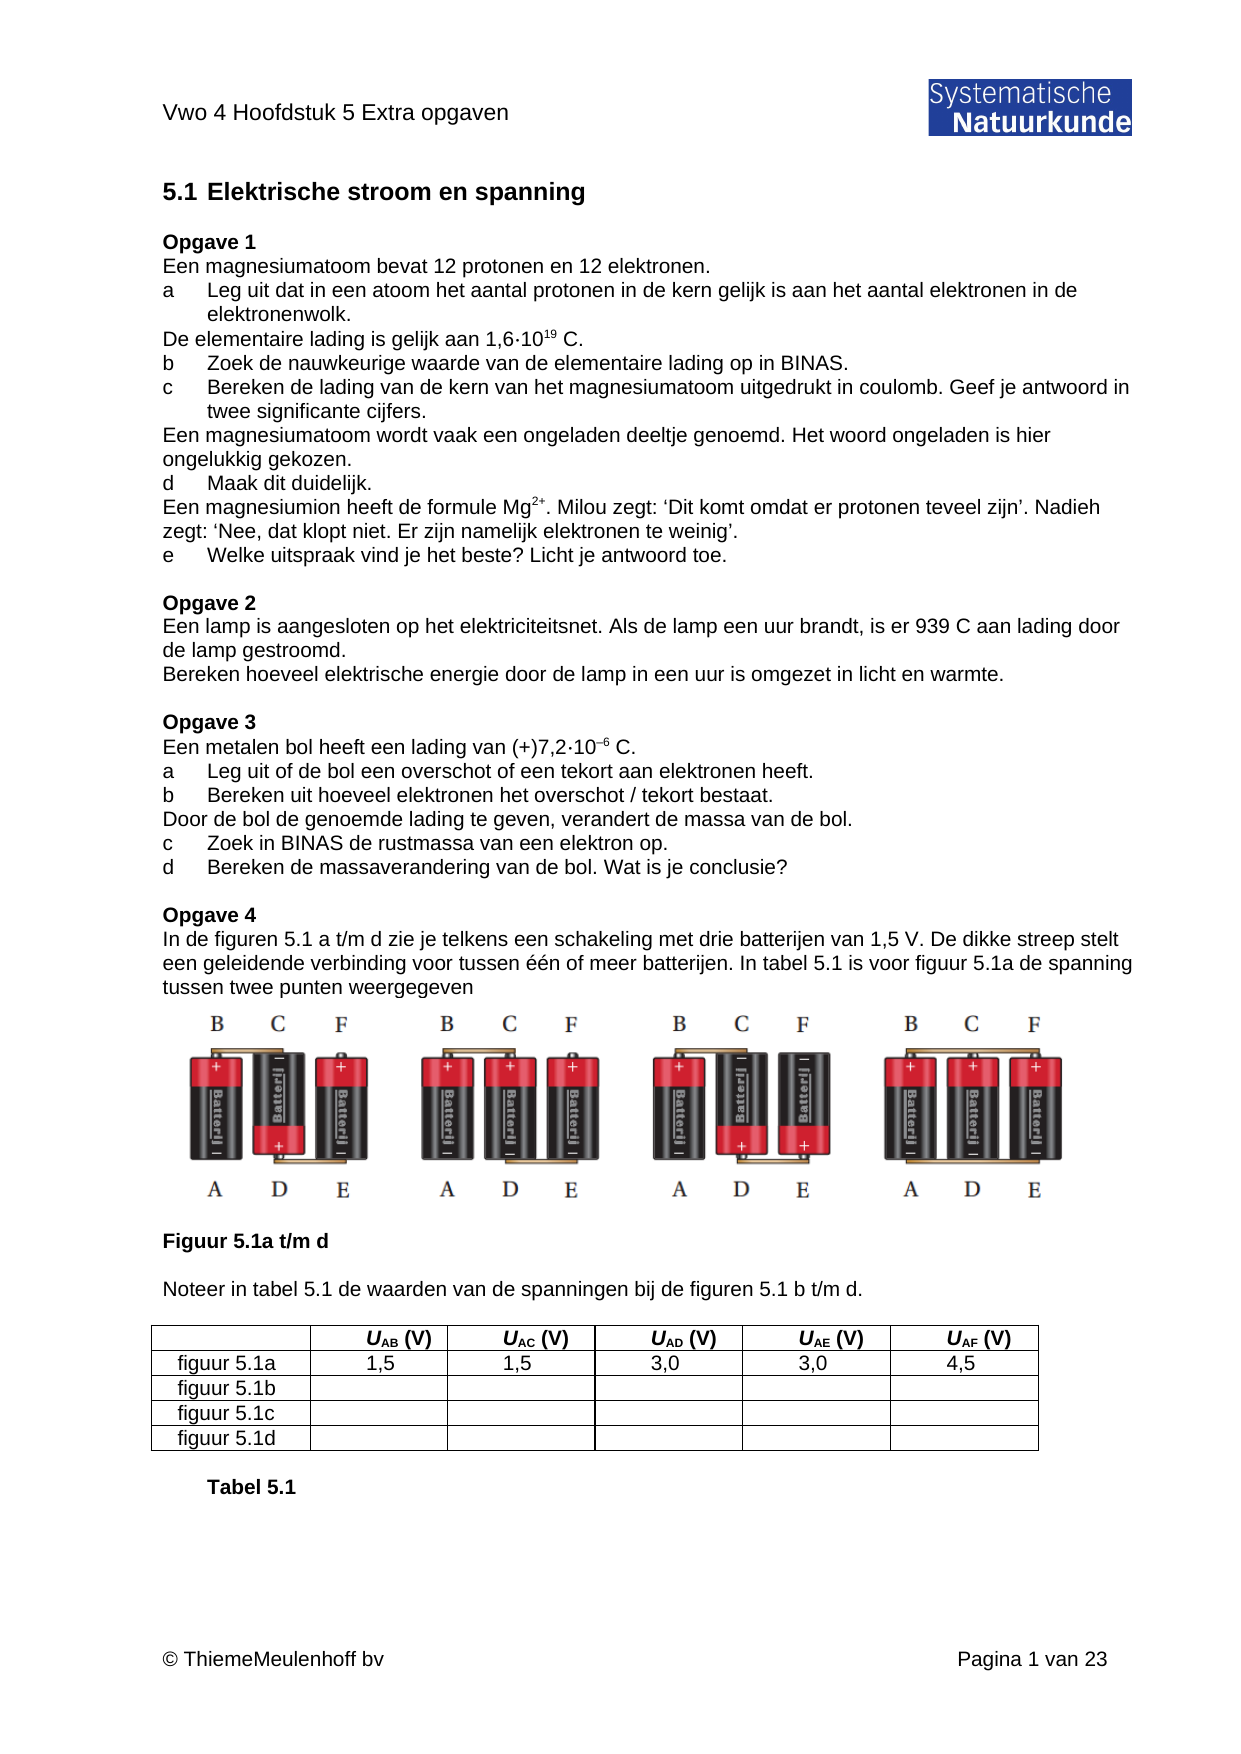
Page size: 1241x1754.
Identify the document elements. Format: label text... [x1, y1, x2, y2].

table_header UAD (V) [596, 1326, 742, 1349]
text Opgave 4 [162, 903, 1137, 927]
table_header [152, 1326, 310, 1349]
table_cell [743, 1376, 890, 1399]
table_cell [891, 1401, 1038, 1424]
text Figuur 5.1a t/m d [162, 1229, 1137, 1253]
text c Bereken de lading van de kern van het magnesiumatoom uitgedrukt in coulomb. Geef je antwoord in twee significante cijfers. [162, 375, 1137, 423]
table_cell [311, 1401, 447, 1424]
text a Leg uit of de bol een overschot of een tekort aan elektronen heeft. [162, 759, 1137, 783]
text Opgave 1 [162, 230, 1137, 254]
table_cell 1,5 [448, 1351, 594, 1374]
text Een metalen bol heeft een lading van (+)7,2⋅10–6 C. [162, 734, 1137, 759]
table_cell [891, 1376, 1038, 1399]
table_cell 1,5 [311, 1351, 447, 1374]
table_cell figuur 5.1b [152, 1376, 310, 1399]
table_cell [596, 1376, 742, 1399]
text Een magnesiumatoom bevat 12 protonen en 12 elektronen. [162, 254, 1137, 278]
text Bereken hoeveel elektrische energie door de lamp in een uur is omgezet in licht en warmte. [162, 662, 1137, 686]
table_cell [448, 1401, 594, 1424]
table_cell figuur 5.1c [152, 1401, 310, 1424]
table_header UAF (V) [891, 1326, 1038, 1349]
text Door de bol de genoemde lading te geven, verandert de massa van de bol. [162, 807, 1137, 831]
text Een magnesiumion heeft de formule Mg2+. Milou zegt: ‘Dit komt omdat er protonen teveel zijn’. Nadieh zegt: ‘Nee, dat klopt niet. Er zijn namelijk elektronen te weinig’. [162, 494, 1137, 542]
table_cell figuur 5.1a [152, 1351, 310, 1374]
table_cell [596, 1401, 742, 1424]
table_cell [311, 1426, 447, 1449]
table_cell 4,5 [891, 1351, 1038, 1374]
text Opgave 3 [162, 710, 1137, 734]
table_cell [596, 1426, 742, 1449]
table_cell [743, 1401, 890, 1424]
text b Bereken uit hoeveel elektronen het overschot / tekort bestaat. [162, 783, 1137, 807]
text Een lamp is aangesloten op het elektriciteitsnet. Als de lamp een uur brandt, is er 939 C aan lading door de lamp gestroomd. [162, 614, 1137, 662]
text a Leg uit dat in een atoom het aantal protonen in de kern gelijk is aan het aantal elektronen in de elektronenwolk. [162, 278, 1137, 326]
table_header UAC (V) [448, 1326, 594, 1349]
table_cell figuur 5.1d [152, 1426, 310, 1449]
table_cell [448, 1376, 594, 1399]
table_cell [311, 1376, 447, 1399]
text d Maak dit duidelijk. [162, 471, 1137, 494]
table_header UAB (V) [311, 1326, 447, 1349]
table_cell 3,0 [743, 1351, 890, 1374]
text Noteer in tabel 5.1 de waarden van de spanningen bij de figuren 5.1 b t/m d. [162, 1277, 1137, 1301]
table_header UAE (V) [743, 1326, 890, 1349]
text d Bereken de massaverandering van de bol. Wat is je conclusie? [162, 855, 1137, 879]
table_cell [743, 1426, 890, 1449]
table_cell [891, 1426, 1038, 1449]
text c Zoek in BINAS de rustmassa van een elektron op. [162, 831, 1137, 855]
picture [928, 79, 1132, 136]
text De elementaire lading is gelijk aan 1,6⋅10­19 C. [162, 326, 1137, 351]
text b Zoek de nauwkeurige waarde van de elementaire lading op in BINAS. [162, 351, 1137, 375]
text Opgave 2 [162, 590, 1137, 614]
table_cell [448, 1426, 594, 1449]
text Tabel 5.1 [207, 1474, 1137, 1498]
text Een magnesiumatoom wordt vaak een ongeladen deeltje genoemd. Het woord ongeladen is hier ongelukkig gekozen. [162, 423, 1137, 471]
text In de figuren 5.1 a t/m d zie je telkens een schakeling met drie batterijen van 1,5 V. De dikke streep stelt een geleidende verbinding voor tussen één of meer batterijen. In tabel 5.1 is voor figuur 5.1a de spanning tussen twee punten weergegeven [162, 927, 1137, 999]
text e Welke uitspraak vind je het beste? Licht je antwoord toe. [162, 542, 1137, 566]
text 5.1 Elektrische stroom en spanning [162, 177, 1137, 206]
table_cell 3,0 [596, 1351, 742, 1374]
